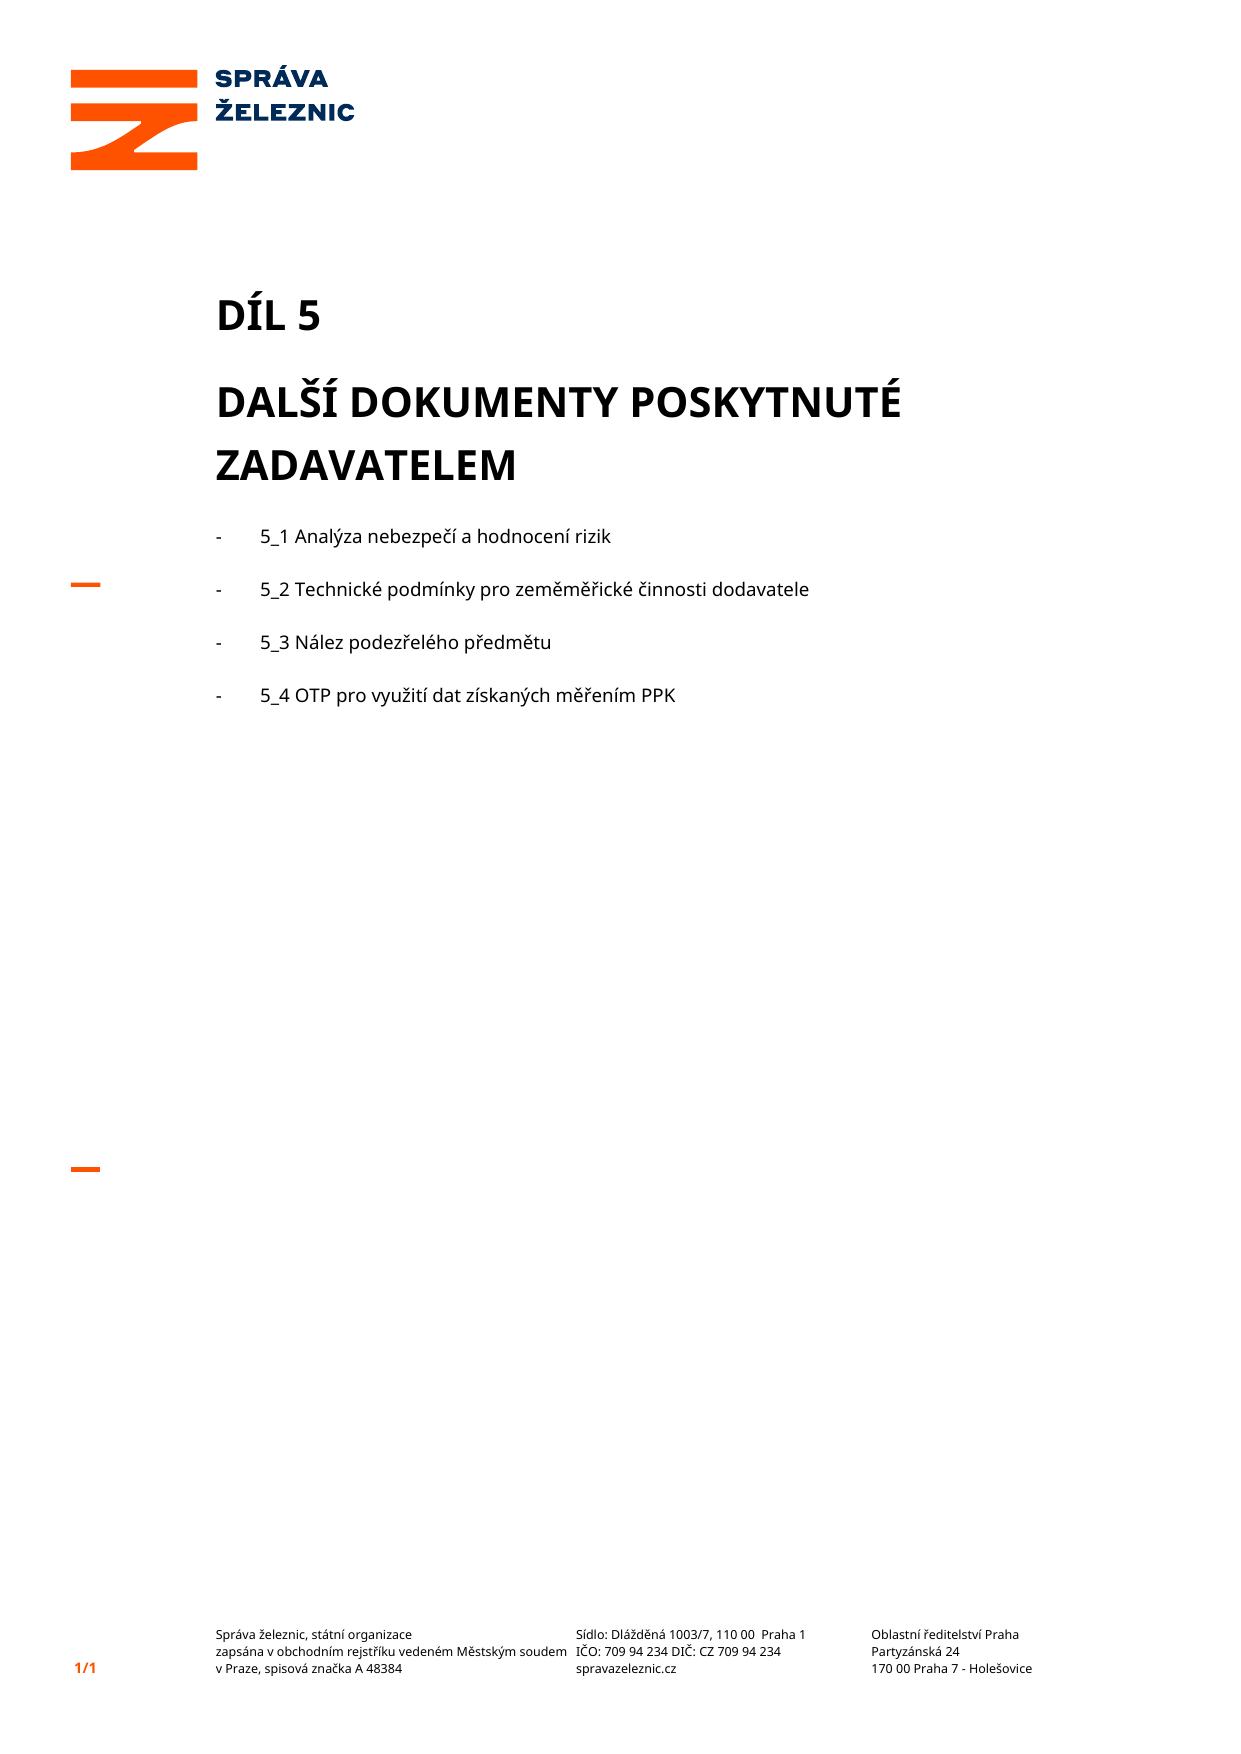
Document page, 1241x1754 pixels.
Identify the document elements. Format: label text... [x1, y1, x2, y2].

list 5_3 Nález podezřelého předmětu [216, 629, 1122, 654]
list 5_4 OTP pro využití dat získaných měřením PPK [216, 682, 1122, 708]
list 5_1 Analýza nebezpečí a hodnocení rizik [216, 523, 1122, 548]
text DÍL 5 [216, 286, 1122, 343]
list 5_2 Technické podmínky pro zeměměřické činnosti dodavatele [216, 576, 1122, 602]
text DALŠÍ DOKUMENTY POSKYTNUTÉ ZADAVATELEM [216, 373, 1122, 492]
